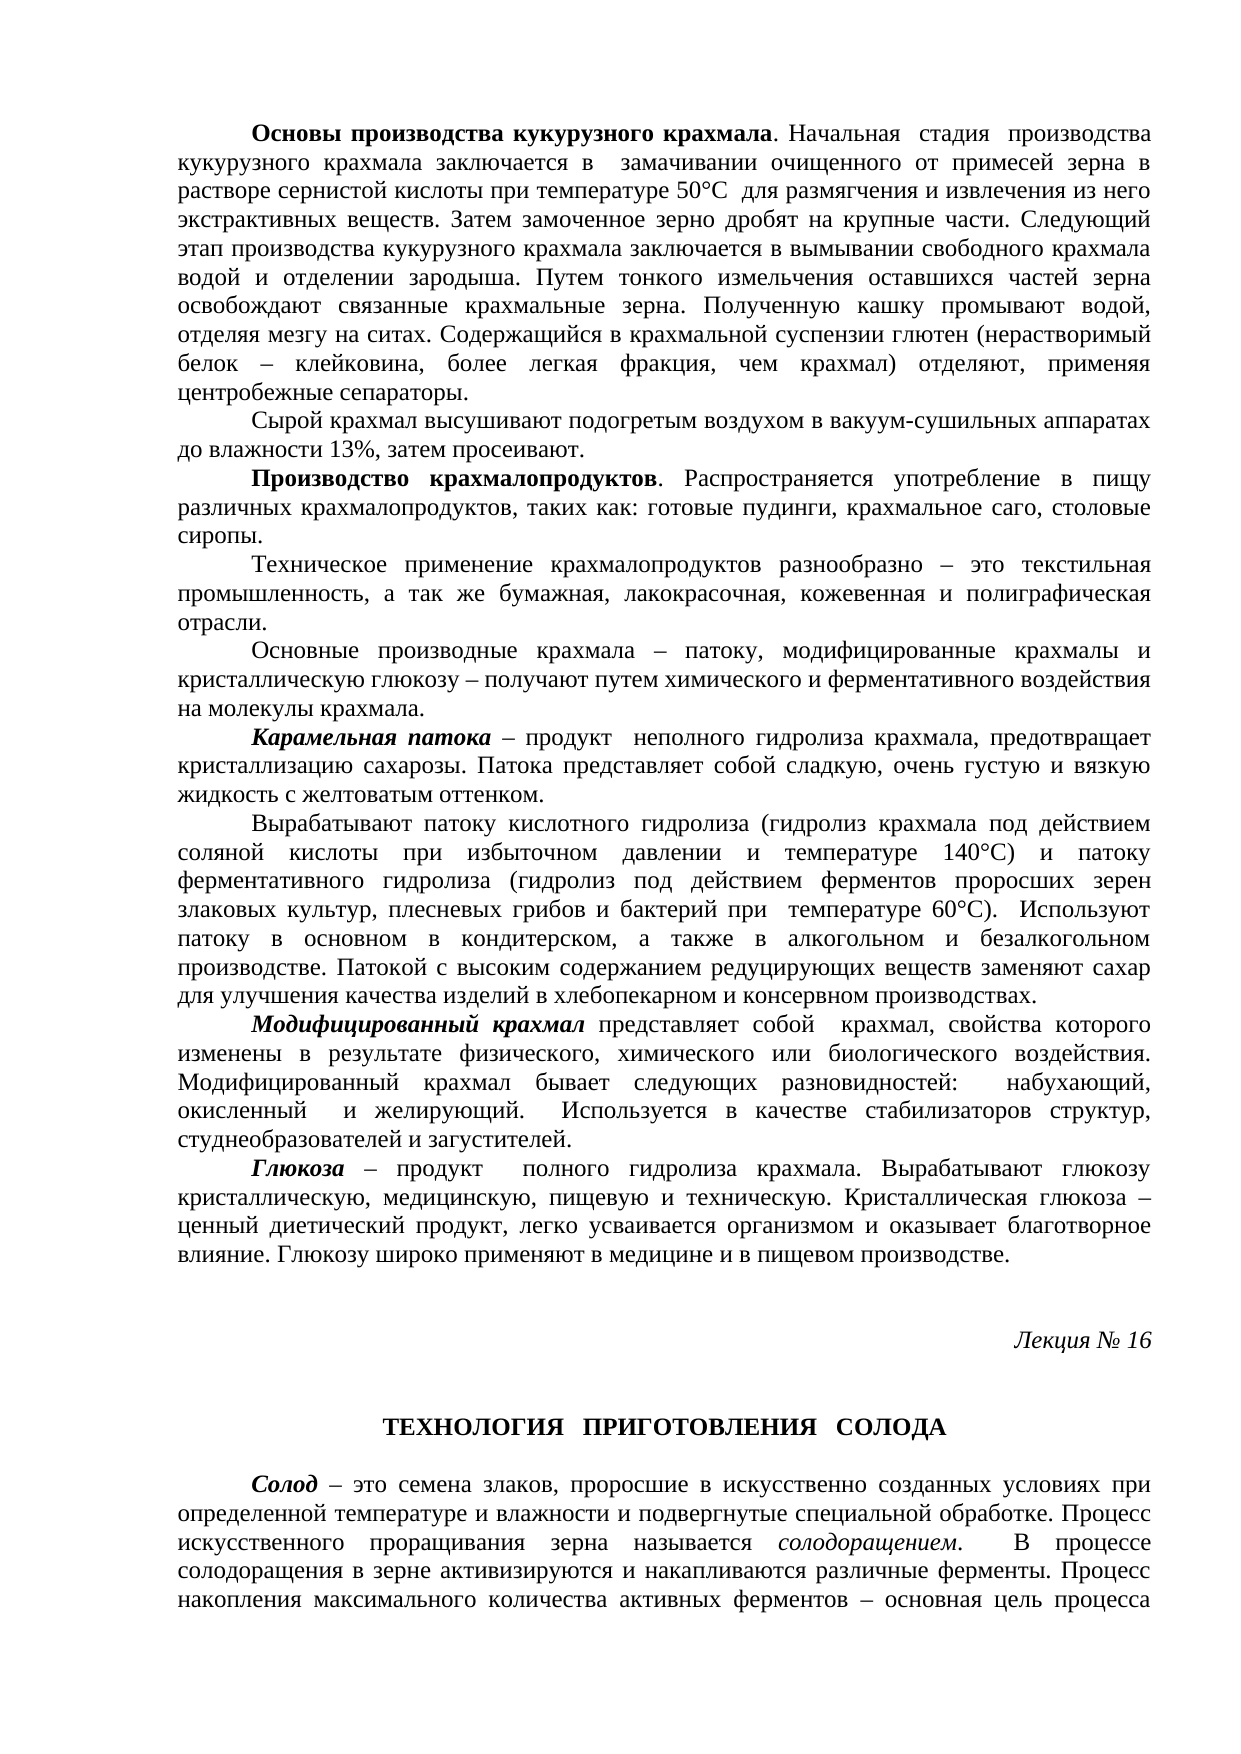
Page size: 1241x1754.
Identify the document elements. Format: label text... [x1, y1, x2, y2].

text Производство крахмалопродуктов. Распространяется употребление в пищу различных крахмалопродуктов, таких как: готовые пудинги, крахмальное саго, столовые сиропы. [177, 463, 1152, 549]
text Техническое применение крахмалопродуктов разнообразно – это текстильная промышленность, а так же бумажная, лакокрасочная, кожевенная и полиграфическая отрасли. [177, 549, 1152, 636]
text Лекция № 16 [177, 1326, 1152, 1354]
text Основные производные крахмала – патоку, модифицированные крахмалы и кристаллическую глюкозу – получают путем химического и ферментативного воздействия на молекулы крахмала. [177, 636, 1152, 722]
text Модифицированный крахмал представляет собой крахмал, свойства которого изменены в результате физического, химического или биологического воздействия. Модифицированный крахмал бывает следующих разновидностей: набухающий, окисленный и желирующий. Используется в качестве стабилизаторов структур, студнеобразователей и загустителей. [177, 1009, 1152, 1153]
text Вырабатывают патоку кислотного гидролиза (гидролиз крахмала под действием соляной кислоты при избыточном давлении и температуре 140°С) и патоку ферментативного гидролиза (гидролиз под действием ферментов проросших зерен злаковых культур, плесневых грибов и бактерий при температуре 60°С). Используют патоку в основном в кондитерском, а также в алкогольном и безалкогольном производстве. Патокой с высоким содержанием редуцирующих веществ заменяют сахар для улучшения качества изделий в хлебопекарном и консервном производствах. [177, 808, 1152, 1009]
text Карамельная патока – продукт неполного гидролиза крахмала, предотвращает кристаллизацию сахарозы. Патока представляет собой сладкую, очень густую и вязкую жидкость с желтоватым оттенком. [177, 722, 1152, 808]
text Глюкоза – продукт полного гидролиза крахмала. Вырабатывают глюкозу кристаллическую, медицинскую, пищевую и техническую. Кристаллическая глюкоза – ценный диетический продукт, легко усваивается организмом и оказывает благотворное влияние. Глюкозу широко применяют в медицине и в пищевом производстве. [177, 1153, 1152, 1268]
text Основы производства кукурузного крахмала. Начальная стадия производства кукурузного крахмала заключается в замачивании очищенного от примесей зерна в растворе сернистой кислоты при температуре 50°С для размягчения и извлечения из него экстрактивных веществ. Затем замоченное зерно дробят на крупные части. Следующий этап производства кукурузного крахмала заключается в вымывании свободного крахмала водой и отделении зародыша. Путем тонкого измельчения оставшихся частей зерна освобождают связанные крахмальные зерна. Полученную кашку промывают водой, отделяя мезгу на ситах. Содержащийся в крахмальной суспензии глютен (нерастворимый белок – клейковина, более легкая фракция, чем крахмал) отделяют, применяя центробежные сепараторы. [177, 118, 1152, 406]
text ТЕХНОЛОГИЯ ПРИГОТОВЛЕНИЯ СОЛОДА [177, 1412, 1152, 1441]
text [177, 1469, 1152, 1613]
text Сырой крахмал высушивают подогретым воздухом в вакуум-сушильных аппаратах до влажности 13%, затем просеивают. [177, 406, 1152, 463]
